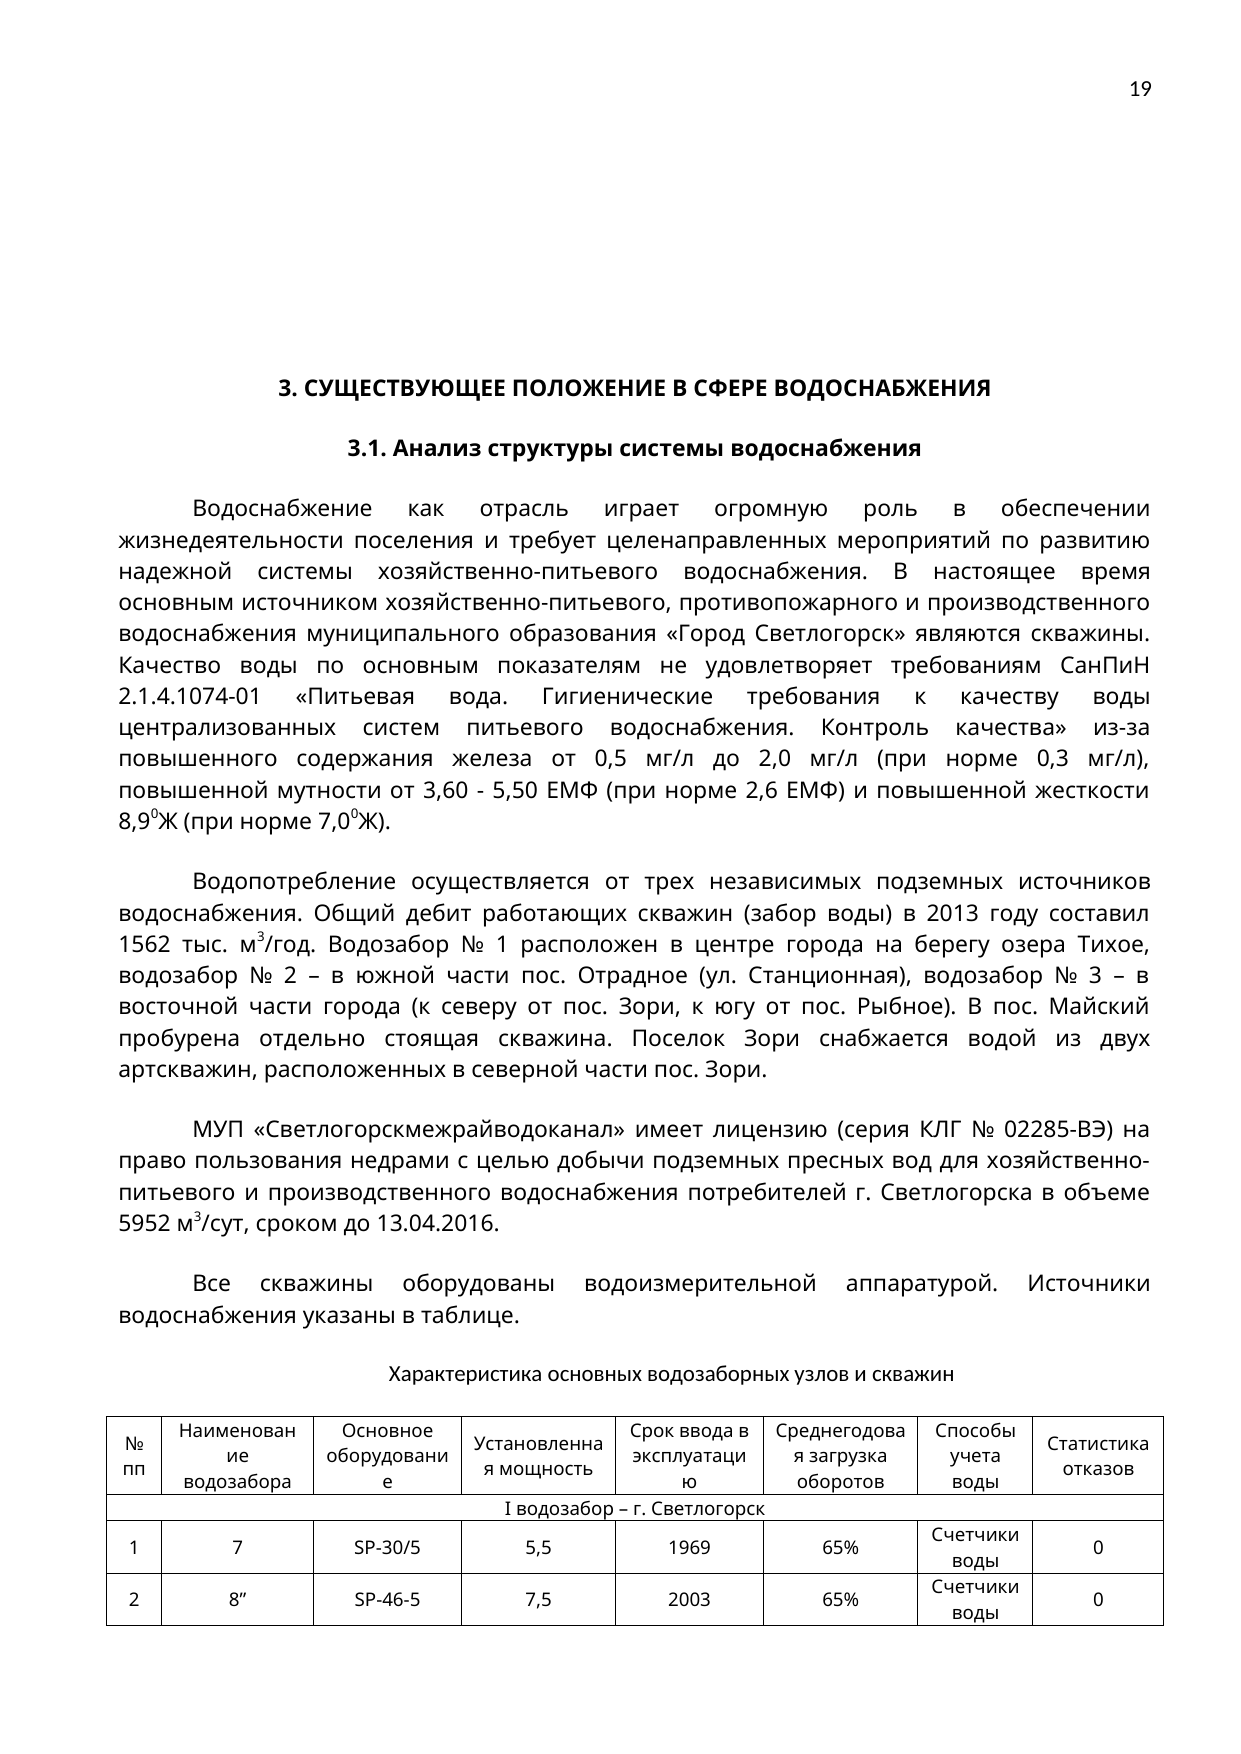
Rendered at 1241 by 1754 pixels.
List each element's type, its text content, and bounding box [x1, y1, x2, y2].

table_header Установленная мощность [462, 1417, 615, 1494]
table_cell 1969 [616, 1521, 763, 1572]
table_header Способы учета воды [918, 1417, 1032, 1494]
text Водопотребление осуществляется от трех независимых подземных источников водоснабжения. Общий дебит работающих скважин (забор воды) в 2013 году составил 1562 тыс. м3/год. Водозабор № 1 расположен в центре города на берегу озера Тихое, водозабор № 2 – в южной части пос. Отрадное (ул. Станционная), водозабор № 3 – в восточной части города (к северу от пос. Зори, к югу от пос. Рыбное). В пос. Майский пробурена отдельно стоящая скважина. Поселок Зори снабжается водой из двух артскважин, расположенных в северной части пос. Зори. [118, 865, 1152, 1084]
table_cell 7 [162, 1521, 313, 1572]
table_cell 8ʺ [162, 1574, 313, 1624]
table_cell SP-46-5 [314, 1574, 461, 1624]
table_cell Счетчики воды [918, 1574, 1032, 1624]
text МУП «Светлогорскмежрайводоканал» имеет лицензию (серия КЛГ № 02285-ВЭ) на право пользования недрами с целью добычи подземных пресных вод для хозяйственно-питьевого и производственного водоснабжения потребителей г. Светлогорска в объеме 5952 м3/сут, сроком до 13.04.2016. [118, 1113, 1152, 1238]
table_cell 0 [1033, 1521, 1163, 1572]
table_cell Счетчики воды [918, 1521, 1032, 1572]
table_header Основное оборудование [314, 1417, 461, 1494]
table_header Статистика отказов [1033, 1417, 1163, 1494]
table_cell 2 [107, 1574, 161, 1624]
table_cell SP-30/5 [314, 1521, 461, 1572]
text 3. СУЩЕСТВУЮЩЕЕ ПОЛОЖЕНИЕ В СФЕРЕ ВОДОСНАБЖЕНИЯ [118, 372, 1152, 403]
text 3.1. Анализ структуры системы водоснабжения [118, 432, 1152, 463]
table_cell 5,5 [462, 1521, 615, 1572]
text Водоснабжение как отрасль играет огромную роль в обеспечении жизнедеятельности поселения и требует целенаправленных мероприятий по развитию надежной системы хозяйственно-питьевого водоснабжения. В настоящее время основным источником хозяйственно-питьевого, противопожарного и производственного водоснабжения муниципального образования «Город Светлогорск» являются скважины. Качество воды по основным показателям не удовлетворяет требованиям СанПиН 2.1.4.1074-01 «Питьевая вода. Гигиенические требования к качеству воды централизованных систем питьевого водоснабжения. Контроль качества» из-за повышенного содержания железа от 0,5 мг/л до 2,0 мг/л (при норме 0,3 мг/л), повышенной мутности от 3,60 - 5,50 ЕМФ (при норме 2,6 ЕМФ) и повышенной жесткости 8,90Ж (при норме 7,00Ж). [118, 492, 1152, 836]
table_cell 2003 [616, 1574, 763, 1624]
table_cell I водозабор – г. Светлогорск [107, 1495, 1163, 1520]
table_header Наименование водозабора [162, 1417, 313, 1494]
table_cell 65% [764, 1521, 917, 1572]
table_cell 7,5 [462, 1574, 615, 1624]
text Все скважины оборудованы водоизмерительной аппаратурой. Источники водоснабжения указаны в таблице. [118, 1267, 1152, 1330]
table_cell 65% [764, 1574, 917, 1624]
table_header № пп [107, 1417, 161, 1494]
table_cell 0 [1033, 1574, 1163, 1624]
table_header Срок ввода в эксплуатацию [616, 1417, 763, 1494]
text Характеристика основных водозаборных узлов и скважин [118, 1359, 1152, 1387]
table_header Среднегодовая загрузка оборотов [764, 1417, 917, 1494]
table_cell 1 [107, 1521, 161, 1572]
